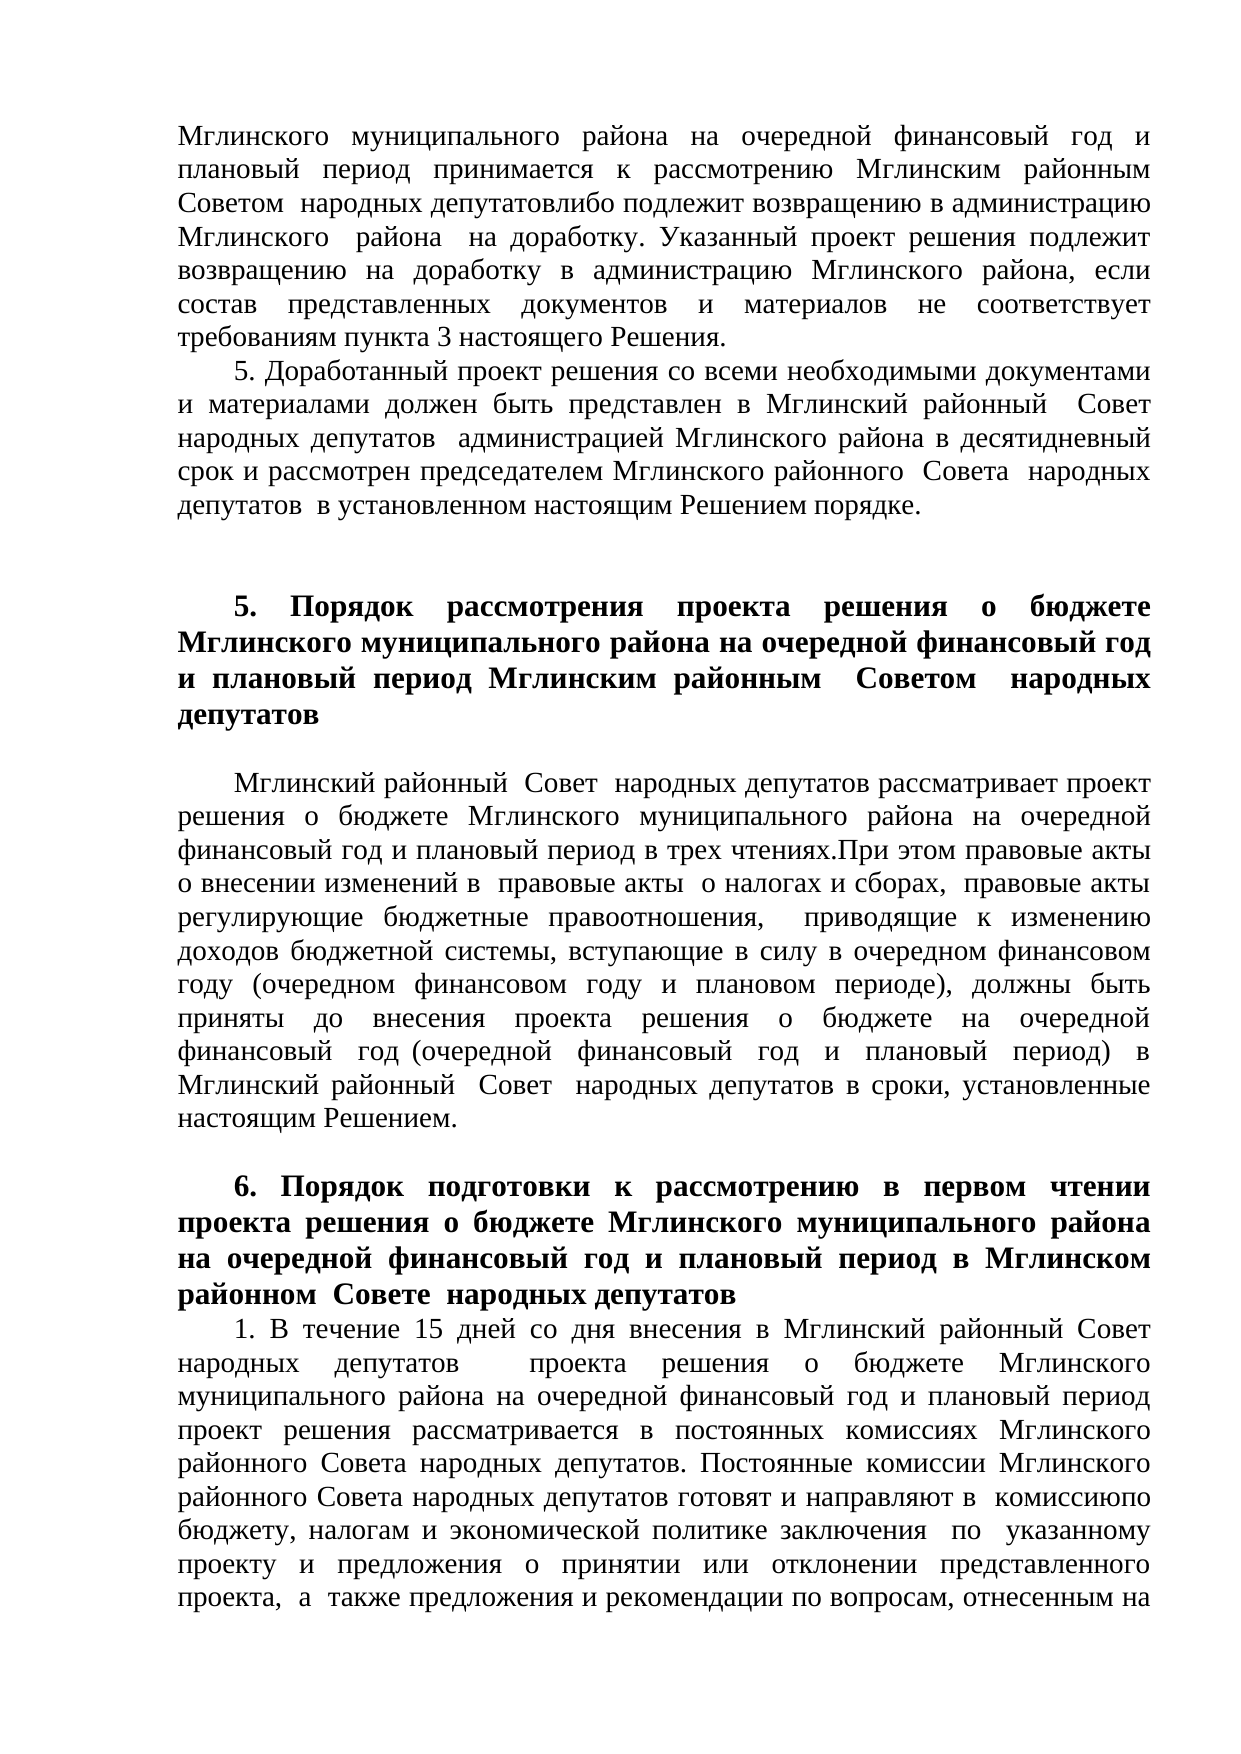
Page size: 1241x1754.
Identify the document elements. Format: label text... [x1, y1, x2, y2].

text 5. Порядок рассмотрения проекта решения о бюджете Мглинского муниципального района на очередной финансовый год и плановый период Мглинским районным Советом народных депутатов [177, 588, 1152, 731]
text Мглинский районный Совет народных депутатов рассматривает проект решения о бюджете Мглинского муниципального района на очередной финансовый год и плановый период в трех чтениях.При этом правовые акты о внесении изменений в правовые акты о налогах и сборах, правовые акты регулирующие бюджетные правоотношения, приводящие к изменению доходов бюджетной системы, вступающие в силу в очередном финансовом году (очередном финансовом году и плановом периоде), должны быть приняты до внесения проекта решения о бюджете на очередной финансовый год (очередной финансовый год и плановый период) в Мглинский районный Совет народных депутатов в сроки, установленные настоящим Решением. [177, 765, 1152, 1134]
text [177, 1311, 1152, 1613]
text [177, 118, 1152, 353]
text 5. Доработанный проект решения со всеми необходимыми документами и материалами должен быть представлен в Мглинский районный Совет народных депутатов администрацией Мглинского района в десятидневный срок и рассмотрен председателем Мглинского районного Совета народных депутатов в установленном настоящим Решением порядке. [177, 353, 1152, 521]
text 6. Порядок подготовки к рассмотрению в первом чтении проекта решения о бюджете Мглинского муниципального района на очередной финансовый год и плановый период в Мглинском районном Совете народных депутатов [177, 1167, 1152, 1311]
